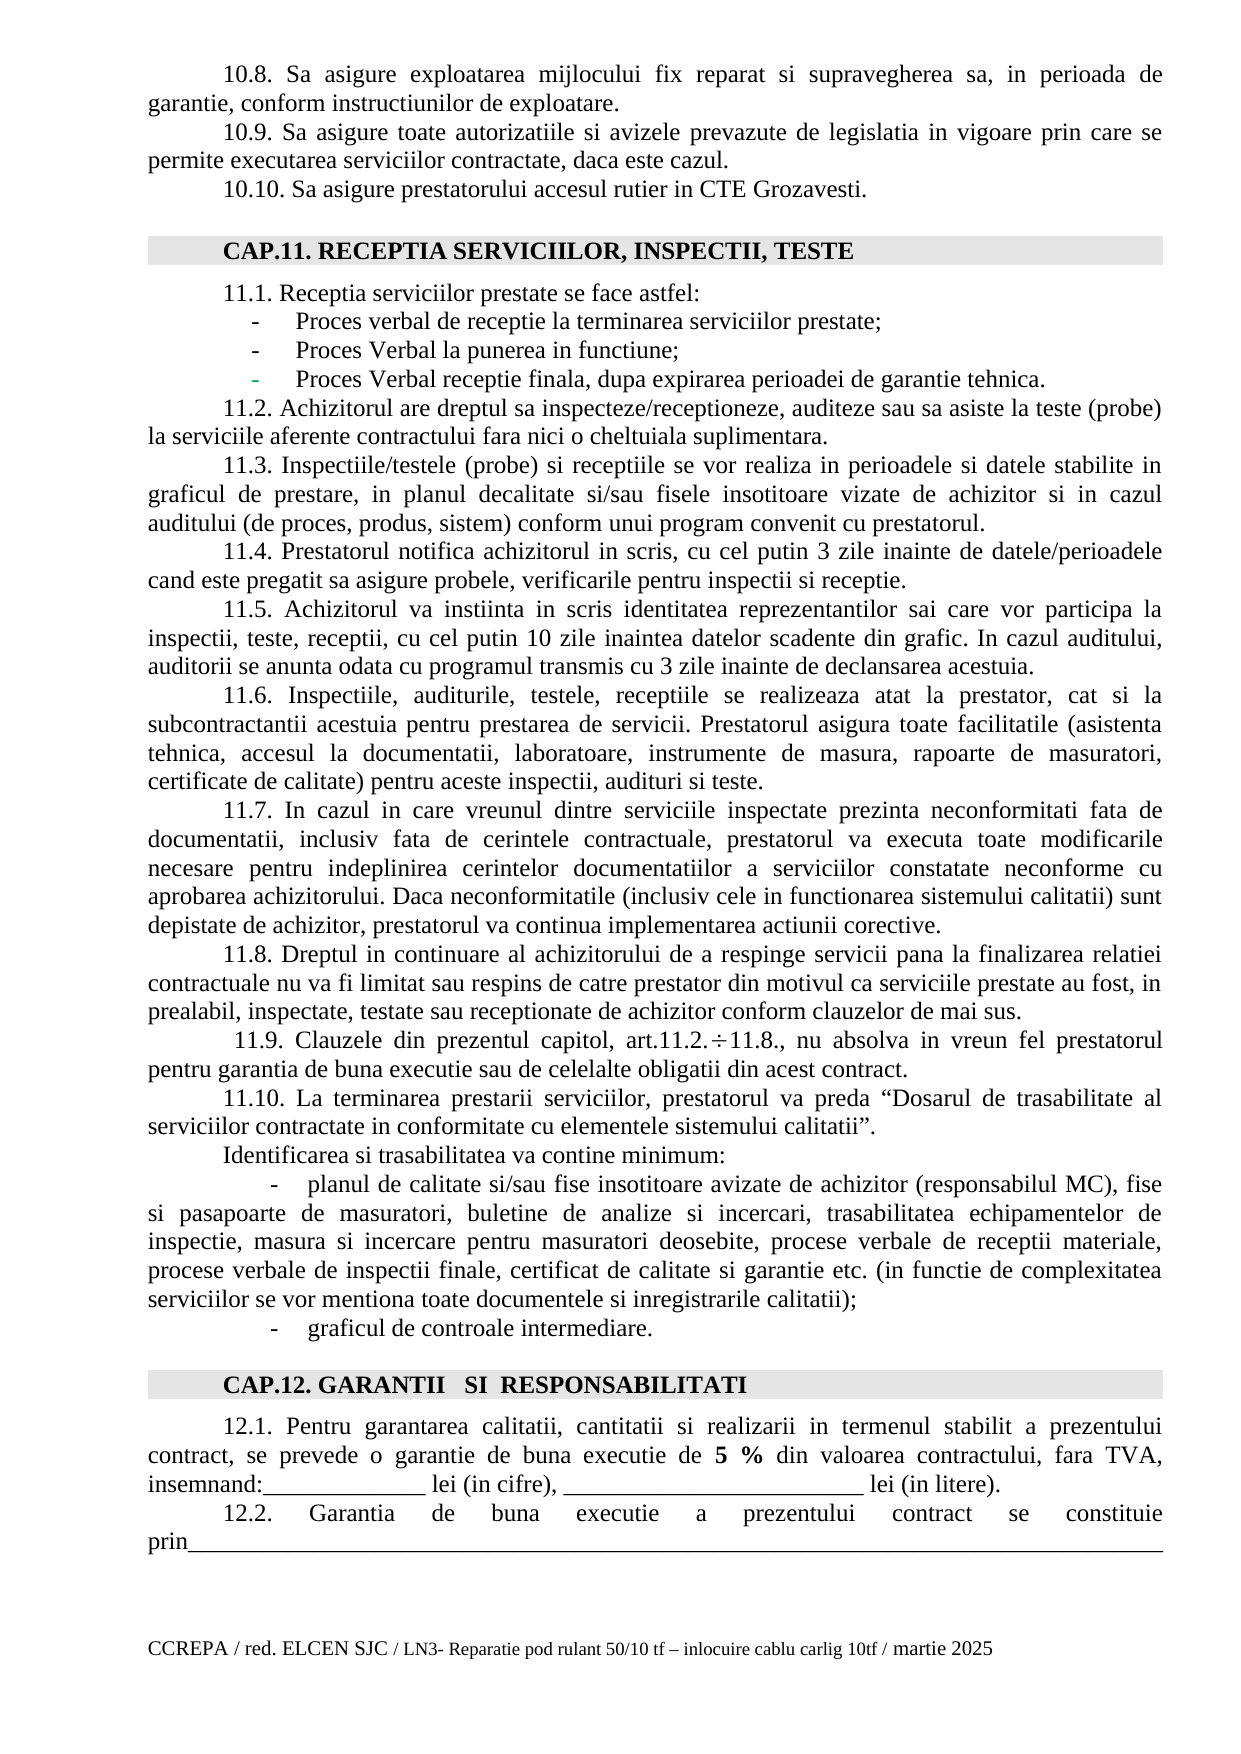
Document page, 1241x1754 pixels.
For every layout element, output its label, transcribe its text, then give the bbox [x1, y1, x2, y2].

list graficul de controale intermediare. [270, 1313, 1163, 1341]
list planul de calitate si/sau fise insotitoare avizate de achizitor (responsabilul MC), fise si pasapoarte de masuratori, buletine de analize si incercari, trasabilitatea echipamentelor de inspectie, masura si incercare pentru masuratori deosebite, procese verbale de receptii materiale, procese verbale de inspectii finale, certificat de calitate si garantie etc. (in functie de complexitatea serviciilor se vor mentiona toate documentele si inregistrarile calitatii); [148, 1169, 1163, 1313]
text 10.8. Sa asigure exploatarea mijlocului fix reparat si supravegherea sa, in perioada de garantie, conform instructiunilor de exploatare. [148, 59, 1163, 117]
text 11.6. Inspectiile, auditurile, testele, receptiile se realizeaza atat la prestator, cat si la subcontractantii acestuia pentru prestarea de servicii. Prestatorul asigura toate facilitatile (asistenta tehnica, accesul la documentatii, laboratoare, instrumente de masura, rapoarte de masuratori, certificate de calitate) pentru aceste inspectii, audituri si teste. [148, 680, 1163, 795]
list Proces verbal de receptie la terminarea serviciilor prestate; [148, 306, 1163, 335]
list Proces Verbal receptie finala, dupa expirarea perioadei de garantie tehnica. [148, 364, 1163, 393]
text 11.9. Clauzele din prezentul capitol, art.11.2.11.8., nu absolva in vreun fel prestatorul pentru garantia de buna executie sau de celelalte obligatii din acest contract. [148, 1025, 1163, 1083]
text 12.2. Garantia de buna executie a prezentului contract se constituie prin______________________________________________________________________________ [148, 1498, 1163, 1555]
subtitle CAP.11. RECEPTIA SERVICIILOR, INSPECTII, TESTE [148, 236, 1163, 265]
text Identificarea si trasabilitatea va contine minimum: [148, 1140, 1163, 1169]
text 11.2. Achizitorul are dreptul sa inspecteze/receptioneze, auditeze sau sa asiste la teste (probe) la serviciile aferente contractului fara nici o cheltuiala suplimentara. [148, 393, 1163, 450]
list Proces Verbal la punerea in functiune; [148, 335, 1163, 364]
text 11.7. In cazul in care vreunul dintre serviciile inspectate prezinta neconformitati fata de documentatii, inclusiv fata de cerintele contractuale, prestatorul va executa toate modificarile necesare pentru indeplinirea cerintelor documentatiilor a serviciilor constatate neconforme cu aprobarea achizitorului. Daca neconformitatile (inclusiv cele in functionarea sistemului calitatii) sunt depistate de achizitor, prestatorul va continua implementarea actiunii corective. [148, 795, 1163, 939]
text 11.10. La terminarea prestarii serviciilor, prestatorul va preda “Dosarul de trasabilitate al serviciilor contractate in conformitate cu elementele sistemului calitatii”. [148, 1083, 1163, 1140]
text 10.9. Sa asigure toate autorizatiile si avizele prevazute de legislatia in vigoare prin care se permite executarea serviciilor contractate, daca este cazul. [148, 117, 1163, 174]
text 11.5. Achizitorul va instiinta in scris identitatea reprezentantilor sai care vor participa la inspectii, teste, receptii, cu cel putin 10 zile inaintea datelor scadente din grafic. In cazul auditului, auditorii se anunta odata cu programul transmis cu 3 zile inainte de declansarea acestuia. [148, 594, 1163, 680]
text 11.4. Prestatorul notifica achizitorul in scris, cu cel putin 3 zile inainte de datele/perioadele cand este pregatit sa asigure probele, verificarile pentru inspectii si receptie. [148, 536, 1163, 594]
text 12.1. Pentru garantarea calitatii, cantitatii si realizarii in termenul stabilit a prezentului contract, se prevede o garantie de buna executie de 5 % din valoarea contractului, fara TVA, insemnand:_____________ lei (in cifre), ________________________ lei (in litere). [148, 1411, 1163, 1498]
text 11.1. Receptia serviciilor prestate se face astfel: [148, 278, 1163, 306]
subtitle CAP.12. GARANTII SI RESPONSABILITATI [148, 1370, 1163, 1399]
text 11.8. Dreptul in continuare al achizitorului de a respinge servicii pana la finalizarea relatiei contractuale nu va fi limitat sau respins de catre prestator din motivul ca serviciile prestate au fost, in prealabil, inspectate, testate sau receptionate de achizitor conform clauzelor de mai sus. [148, 939, 1163, 1025]
text 10.10. Sa asigure prestatorului accesul rutier in CTE Grozavesti. [148, 174, 1163, 203]
text 11.3. Inspectiile/testele (probe) si receptiile se vor realiza in perioadele si datele stabilite in graficul de prestare, in planul decalitate si/sau fisele insotitoare vizate de achizitor si in cazul auditului (de proces, produs, sistem) conform unui program convenit cu prestatorul. [148, 450, 1163, 536]
